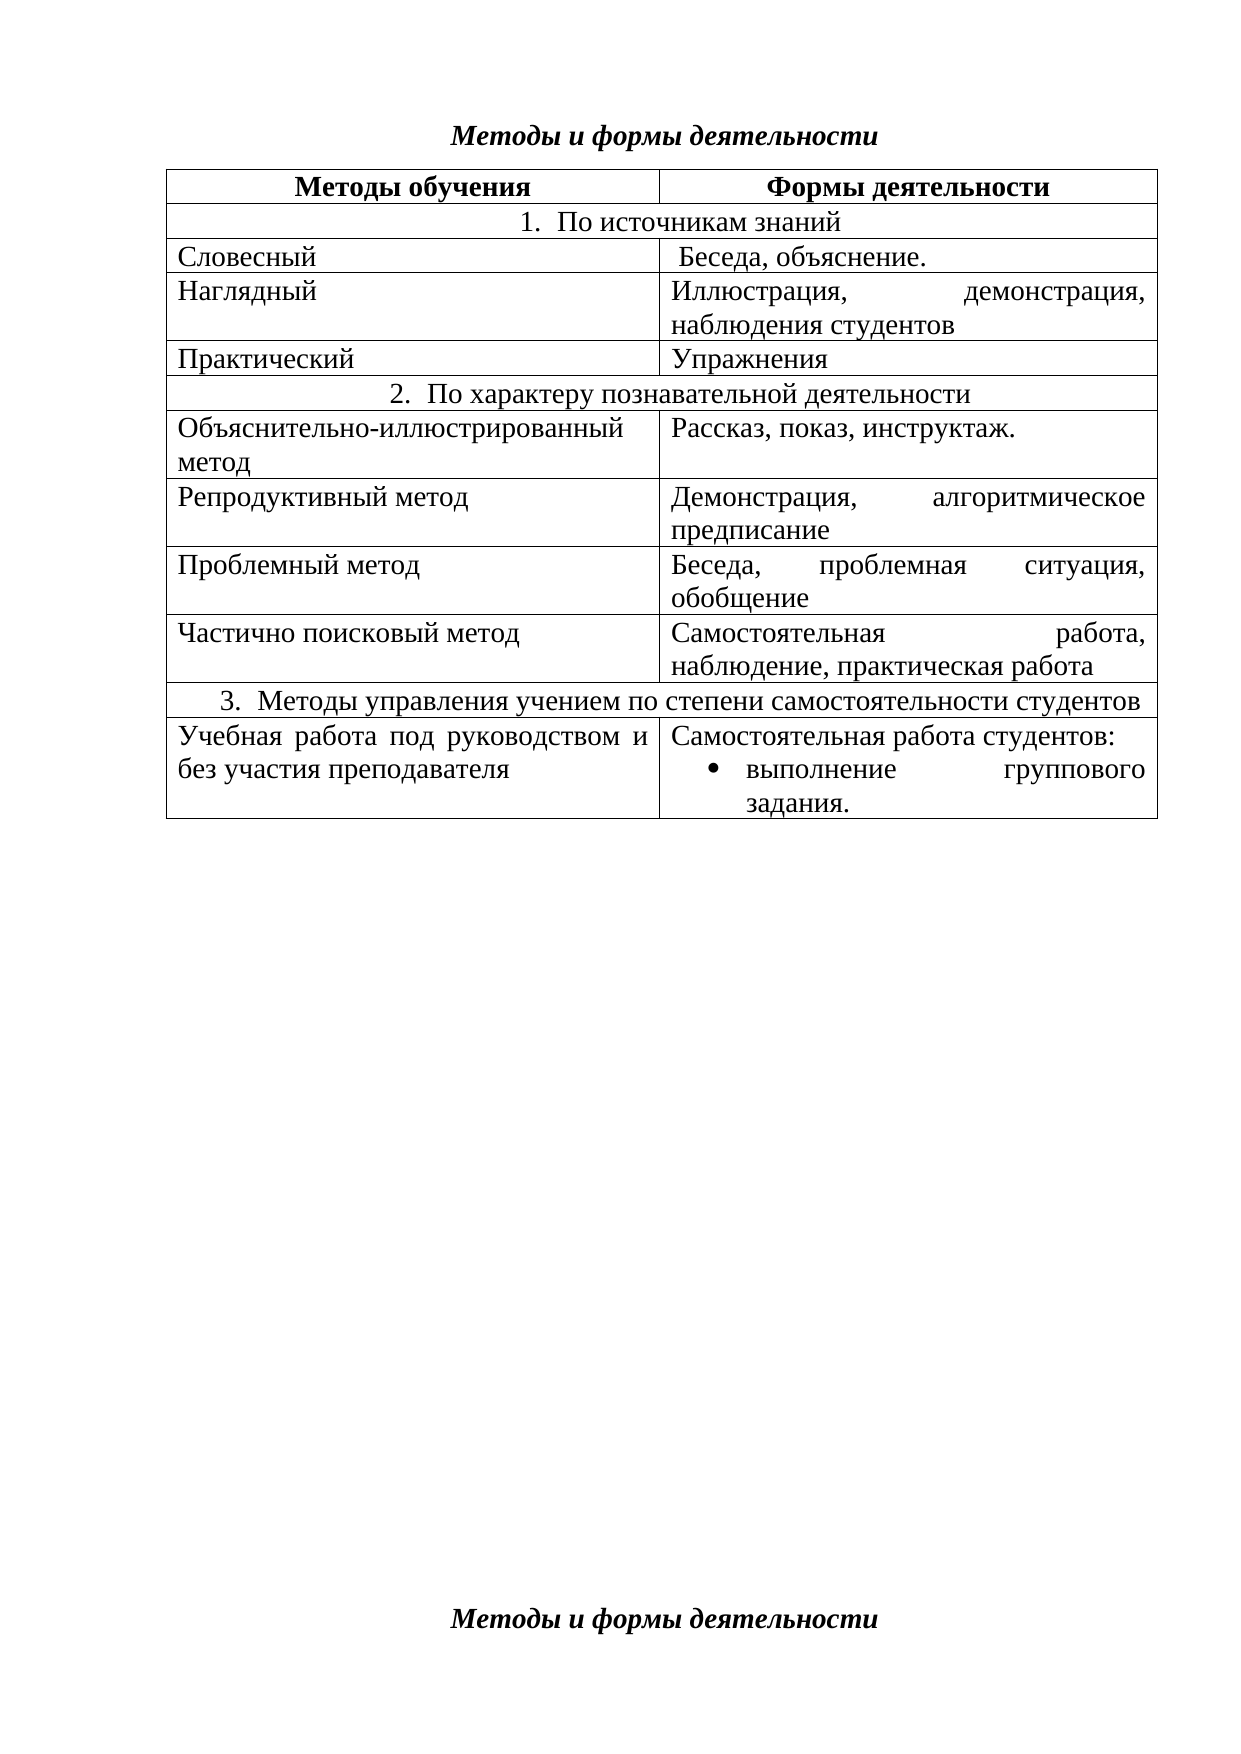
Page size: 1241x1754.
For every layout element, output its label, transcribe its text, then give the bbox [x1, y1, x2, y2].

table_cell Самостоятельная работа студентов: выполнение группового задания. [660, 718, 1157, 818]
table_cell Демонстрация, алгоритмическое предписание [660, 479, 1157, 546]
table_cell Практический [167, 341, 659, 375]
table_cell Беседа, проблемная ситуация, обобщение [660, 547, 1157, 614]
table_header Методы обучения [167, 170, 659, 203]
table_cell По характеру познавательной деятельности [167, 376, 1157, 409]
table_cell Самостоятельная работа, наблюдение, практическая работа [660, 615, 1157, 682]
table_cell Упражнения [660, 341, 1157, 375]
text Методы и формы деятельности [177, 118, 1152, 152]
table_cell Учебная работа под руководством и без участия преподавателя [167, 718, 659, 818]
table_header Формы деятельности [660, 170, 1157, 203]
table_cell Иллюстрация, демонстрация, наблюдения студентов [660, 273, 1157, 340]
table_cell Объяснительно-иллюстрированный метод [167, 411, 659, 478]
table_cell Частично поисковый метод [167, 615, 659, 682]
table_cell Проблемный метод [167, 547, 659, 614]
table_cell Репродуктивный метод [167, 479, 659, 546]
text Методы и формы деятельности [177, 1601, 1152, 1635]
table_cell По источникам знаний [167, 204, 1157, 238]
table_cell Рассказ, показ, инструктаж. [660, 411, 1157, 478]
table_cell Словесный [167, 239, 659, 272]
table_cell Наглядный [167, 273, 659, 340]
table_cell Беседа, объяснение. [660, 239, 1157, 272]
table_cell Методы управления учением по степени самостоятельности студентов [167, 683, 1157, 717]
